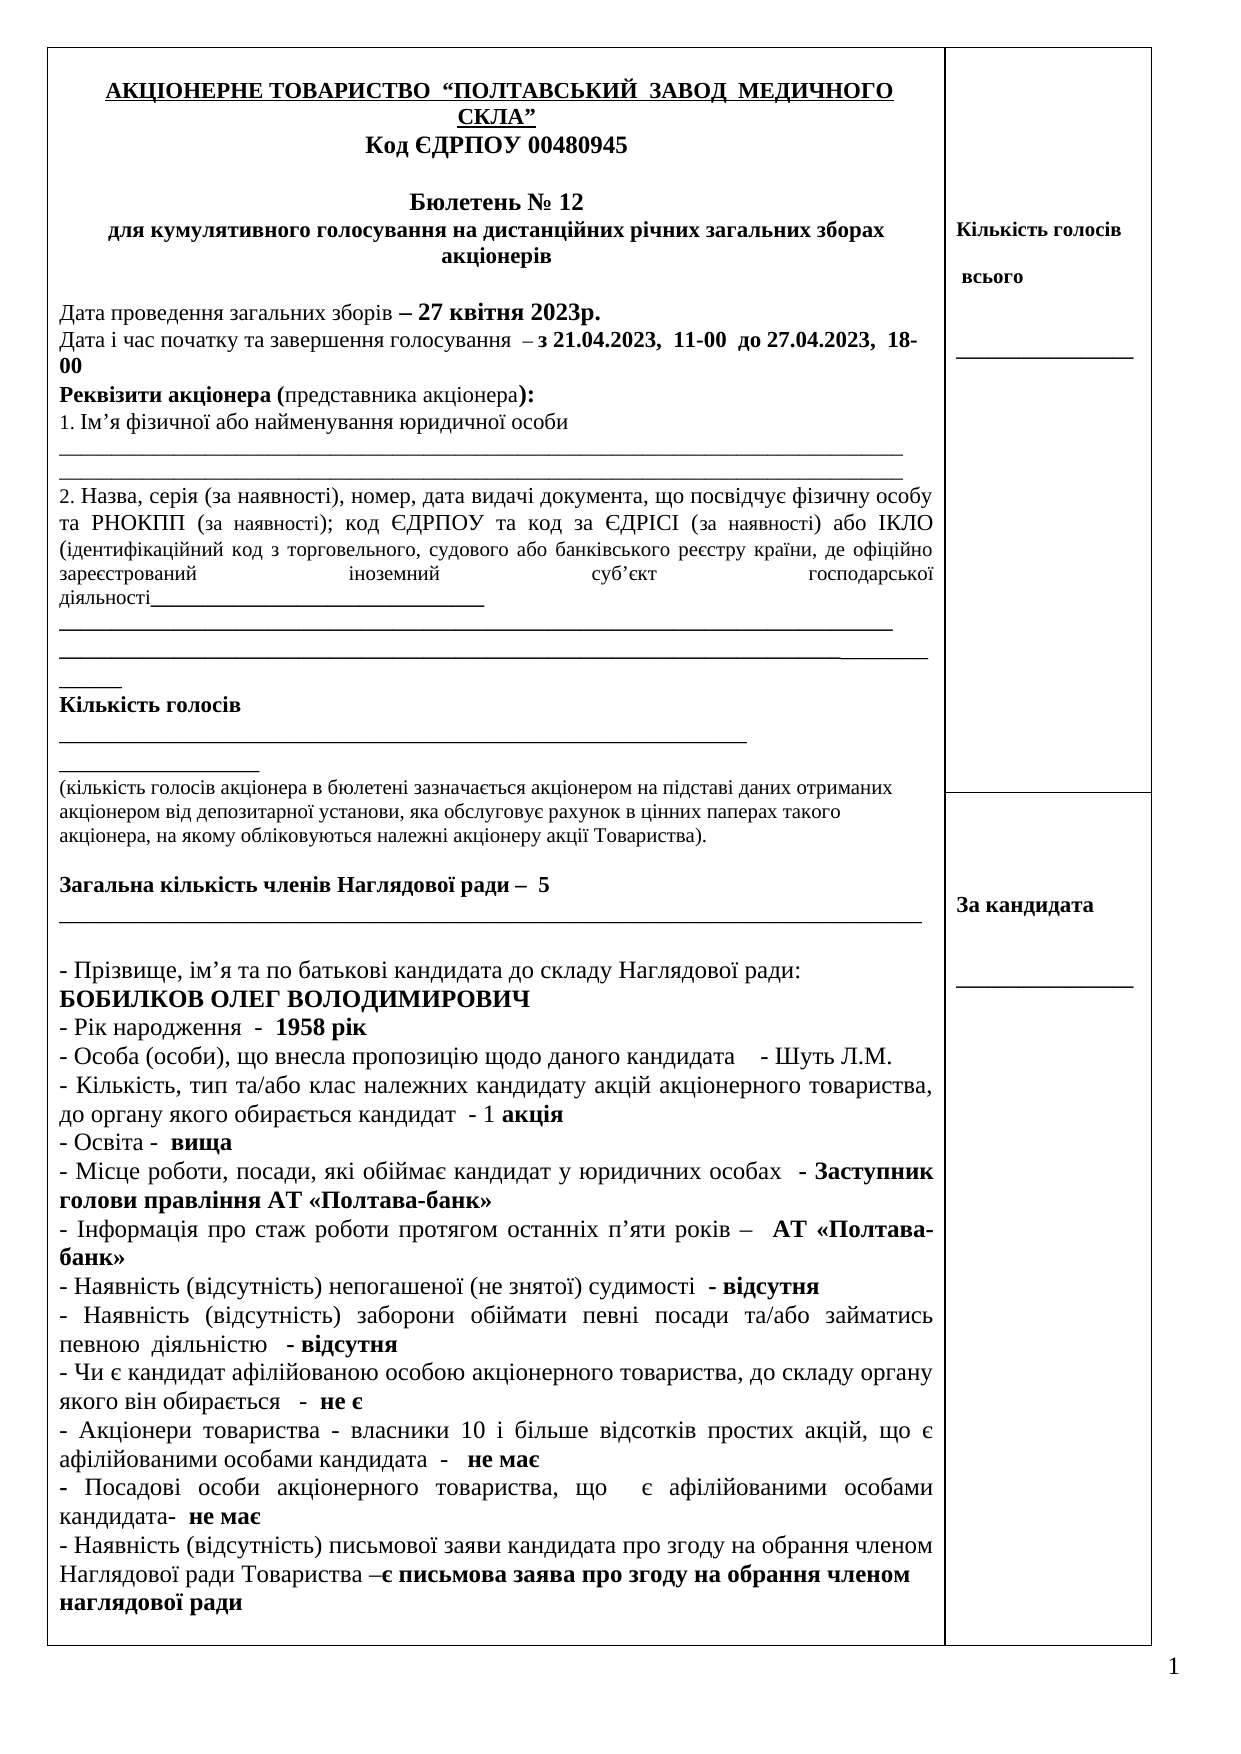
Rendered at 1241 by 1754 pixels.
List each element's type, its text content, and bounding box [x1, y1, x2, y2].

table_header Кількість голосів всього _________________ [946, 48, 1151, 792]
table_cell За кандидата _________________ [946, 793, 1151, 1645]
table_header АКЦІОНЕРНЕ ТОВАРИСТВО “ПОЛТАВСЬКИЙ ЗАВОД МЕДИЧНОГО СКЛА” Код ЄДРПОУ 00480945 Бюлетень № 12 для кумулятивного голосування на дистанційних річних загальних зборах акціонерів Дата проведення загальних зборів – 27 квітня 2023р. Дата і час початку та завершення голосування – з 21.04.2023, 11-00 до 27.04.2023, 18-00 Реквізити акціонера (представника акціонера): 1. Ім’я фізичної або найменування юридичної особи _________________________________________________________________________________ _________________________________________________________________________________ 2. Назва, серія (за наявності), номер, дата видачі документа, що посвідчує фізичну особу та РНОКПП (за наявності); код ЄДРПОУ та код за ЄДРІСІ (за наявності) або ІКЛО (ідентифікаційний код з торговельного, судового або банківського реєстру країни, де офіційно зареєстрований іноземний суб’єкт господарської діяльності________________________________ _______________________________________________________________________________________________________________________________________________________________________ Кількість голосів _______________________________________________________________________ (кількість голосів акціонера в бюлетені зазначається акціонером на підставі даних отриманих акціонером від депозитарної установи, яка обслуговує рахунок в цінних паперах такого акціонера, на якому обліковуються належні акціонеру акції Товариства). Загальна кількість членів Наглядової ради – 5 _____________________________________________________________________ - Прізвище, ім’я та по батькові кандидата до складу Наглядової ради: БОБИЛКОВ ОЛЕГ ВОЛОДИМИРОВИЧ - Рік народження - 1958 рік - Особа (особи), що внесла пропозицію щодо даного кандидата - Шуть Л.М. - Кількість, тип та/або клас належних кандидату акцій акціонерного товариства, до органу якого обирається кандидат - 1 акція - Освіта - вища - Місце роботи, посади, які обіймає кандидат у юридичних особах - Заступник голови правління АТ «Полтава-банк» - Інформація про стаж роботи протягом останніх п’яти років – АТ «Полтава-банк» - Наявність (відсутність) непогашеної (не знятої) судимості - відсутня - Наявність (відсутність) заборони обіймати певні посади та/або займатись певною діяльністю - відсутня - Чи є кандидат афілійованою особою акціонерного товариства, до складу органу якого він обирається - не є - Акціонери товариства - власники 10 і більше відсотків простих акцій, що є афілійованими особами кандидата - не має - Посадові особи акціонерного товариства, що є афілійованими особами кандидата- не має - Наявність (відсутність) письмової заяви кандидата про згоду на обрання членом Наглядової ради Товариства –є письмова заява про згоду на обрання членом наглядової ради [48, 48, 944, 1645]
